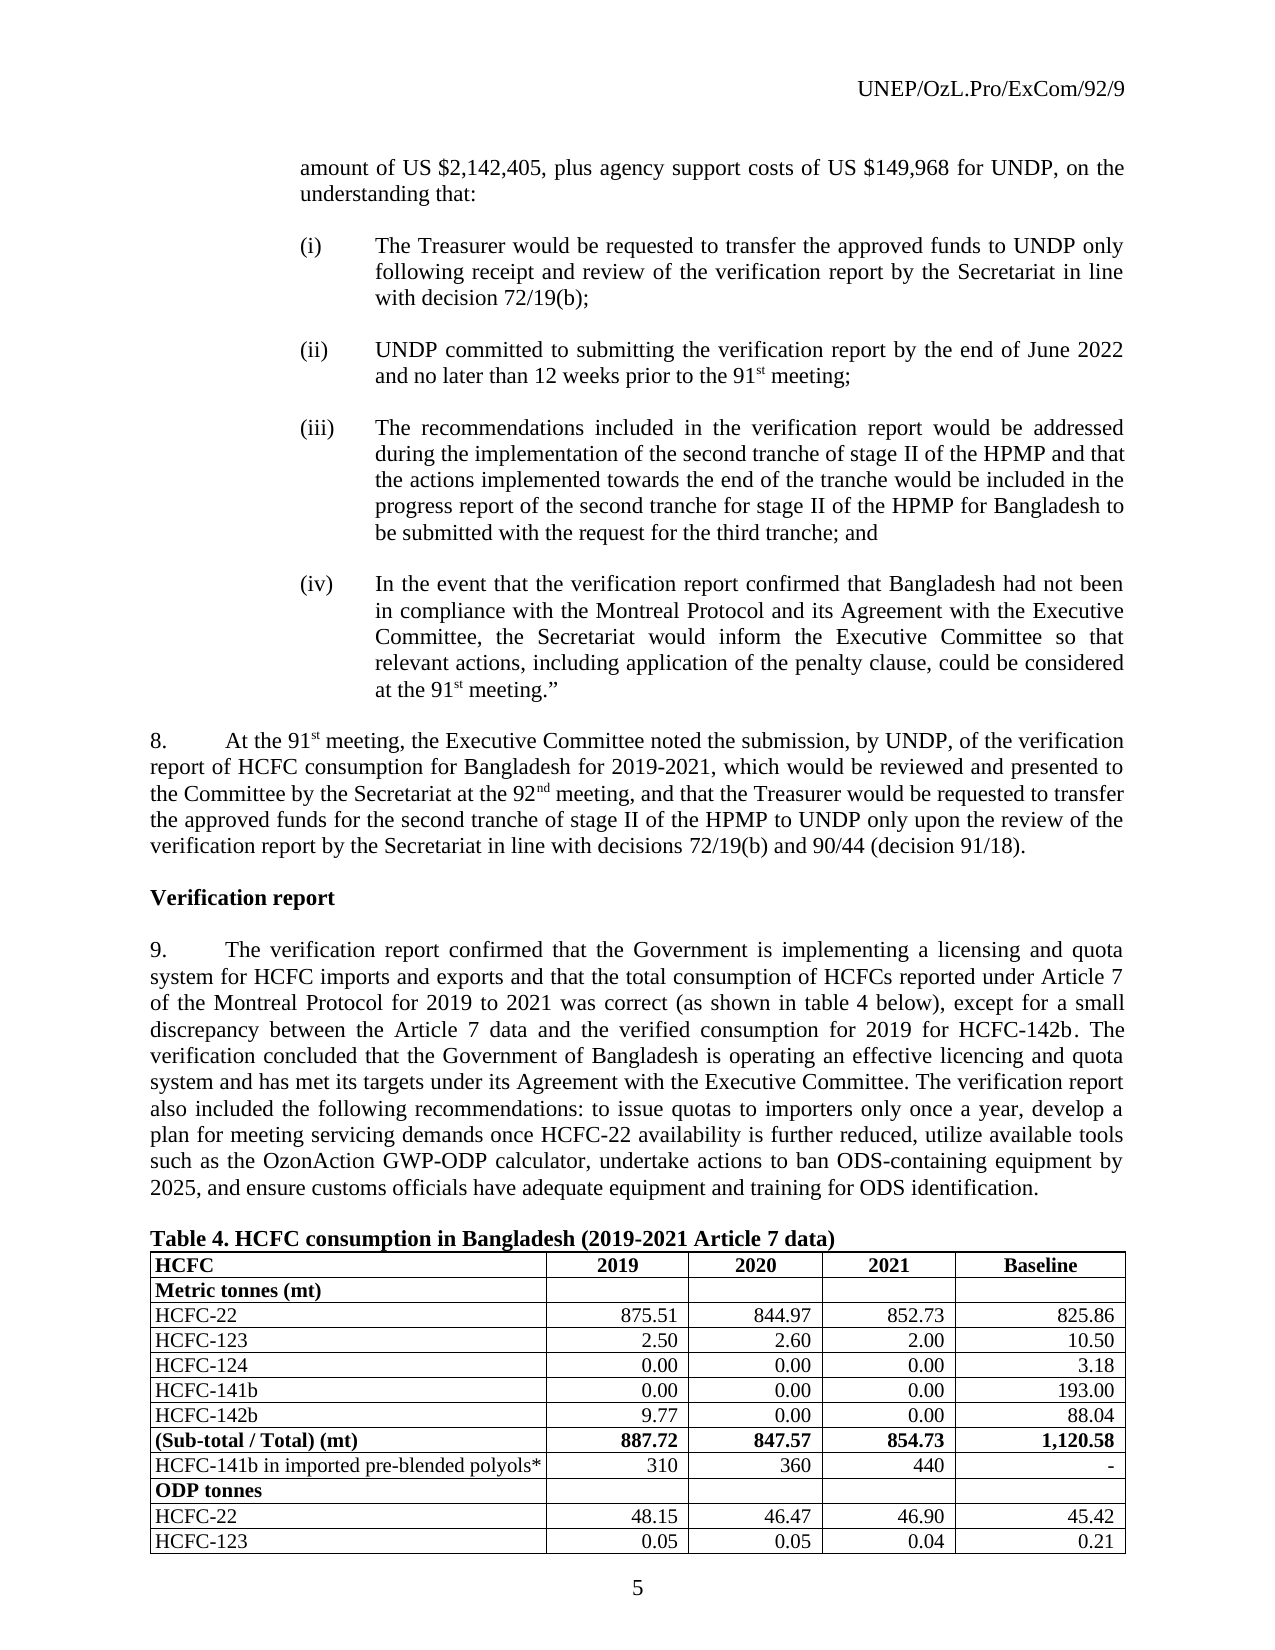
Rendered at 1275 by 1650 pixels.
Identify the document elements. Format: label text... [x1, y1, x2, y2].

table_cell ODP tonnes [151, 1479, 546, 1502]
text Verification report [150, 884, 1125, 910]
table_cell 0.04 [823, 1529, 955, 1553]
table_cell 0.00 [823, 1403, 955, 1427]
table_cell 0.00 [689, 1378, 822, 1402]
table_cell 0.00 [689, 1403, 822, 1427]
table_cell [956, 1479, 1125, 1502]
subtitle At the 91st meeting, the Executive Committee noted the submission, by UNDP, of the verification report of HCFC consumption for Bangladesh for 2019-2021, which would be reviewed and presented to the Committee by the Secretariat at the 92nd meeting, and that the Treasurer would be requested to transfer the approved funds for the second tranche of stage II of the HPMP to UNDP only upon the review of the verification report by the Secretariat in line with decisions 72/19(b) and 90/44 (decision 91/18). [150, 727, 1125, 859]
table_cell 0.05 [547, 1529, 688, 1553]
table_cell HCFC-142b [151, 1403, 546, 1427]
table_cell HCFC-22 [151, 1504, 546, 1528]
table_cell 0.00 [547, 1353, 688, 1377]
table_cell 854.73 [823, 1428, 955, 1452]
table_cell HCFC-141b [151, 1378, 546, 1402]
table_cell 2.60 [689, 1328, 822, 1352]
table_cell - [956, 1453, 1125, 1477]
subtitle The verification report confirmed that the Government is implementing a licensing and quota system for HCFC imports and exports and that the total consumption of HCFCs reported under Article 7 of the Montreal Protocol for 2019 to 2021 was correct (as shown in table 4 below), except for a small discrepancy between the Article 7 data and the verified consumption for 2019 for HCFC-142b. The verification concluded that the Government of Bangladesh is operating an effective licencing and quota system and has met its targets under its Agreement with the Executive Committee. The verification report also included the following recommendations: to issue quotas to importers only once a year, develop a plan for meeting servicing demands once HCFC-22 availability is further reduced, utilize available tools such as the OzonAction GWP-ODP calculator, undertake actions to ban ODS-containing equipment by 2025, and ensure customs officials have adequate equipment and training for ODS identification. [150, 937, 1125, 1200]
table_header Baseline [956, 1253, 1125, 1277]
table_cell 0.00 [689, 1353, 822, 1377]
table_cell HCFC-22 [151, 1303, 546, 1327]
table_cell [823, 1278, 955, 1302]
table_cell 852.73 [823, 1303, 955, 1327]
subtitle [225, 154, 1125, 207]
subtitle In the event that the verification report confirmed that Bangladesh had not been in compliance with the Montreal Protocol and its Agreement with the Executive Committee, the Secretariat would inform the Executive Committee so that relevant actions, including application of the penalty clause, could be considered at the 91st meeting.” [300, 570, 1125, 702]
table_cell 844.97 [689, 1303, 822, 1327]
table_cell 193.00 [956, 1378, 1125, 1402]
table_cell [689, 1278, 822, 1302]
table_cell 0.00 [823, 1353, 955, 1377]
table_cell [689, 1479, 822, 1502]
table_cell 0.00 [823, 1378, 955, 1402]
table_cell 9.77 [547, 1403, 688, 1427]
table_cell 360 [689, 1453, 822, 1477]
subtitle The Treasurer would be requested to transfer the approved funds to UNDP only following receipt and review of the verification report by the Secretariat in line with decision 72/19(b); [300, 232, 1125, 311]
table_cell HCFC-123 [151, 1529, 546, 1553]
table_cell [547, 1479, 688, 1502]
table_cell HCFC-141b in imported pre-blended polyols* [151, 1453, 546, 1477]
table_cell HCFC-124 [151, 1353, 546, 1377]
table_header HCFC [151, 1253, 546, 1277]
table_cell 10.50 [956, 1328, 1125, 1352]
table_cell 887.72 [547, 1428, 688, 1452]
table_cell 0.05 [689, 1529, 822, 1553]
table_header 2020 [689, 1253, 822, 1277]
table_cell Metric tonnes (mt) [151, 1278, 546, 1302]
table_cell 88.04 [956, 1403, 1125, 1427]
table_cell 1,120.58 [956, 1428, 1125, 1452]
text Table 4. HCFC consumption in Bangladesh (2019-2021 Article 7 data) [150, 1225, 1125, 1251]
table_cell 0.00 [547, 1378, 688, 1402]
table_cell 310 [547, 1453, 688, 1477]
table_cell [547, 1278, 688, 1302]
table_cell 847.57 [689, 1428, 822, 1452]
table_cell 875.51 [547, 1303, 688, 1327]
table_cell 46.47 [689, 1504, 822, 1528]
subtitle UNDP committed to submitting the verification report by the end of June 2022 and no later than 12 weeks prior to the 91st meeting; [300, 336, 1125, 388]
table_cell 440 [823, 1453, 955, 1477]
table_header 2019 [547, 1253, 688, 1277]
table_cell 3.18 [956, 1353, 1125, 1377]
table_cell 46.90 [823, 1504, 955, 1528]
table_cell 0.21 [956, 1529, 1125, 1553]
table_header 2021 [823, 1253, 955, 1277]
table_cell 825.86 [956, 1303, 1125, 1327]
table_cell [956, 1278, 1125, 1302]
table_cell 45.42 [956, 1504, 1125, 1528]
table_cell HCFC-123 [151, 1328, 546, 1352]
table_cell [823, 1479, 955, 1502]
table_cell 48.15 [547, 1504, 688, 1528]
subtitle The recommendations included in the verification report would be addressed during the implementation of the second tranche of stage II of the HPMP and that the actions implemented towards the end of the tranche would be included in the progress report of the second tranche for stage II of the HPMP for Bangladesh to be submitted with the request for the third tranche; and [300, 413, 1125, 545]
table_cell 2.00 [823, 1328, 955, 1352]
table_cell (Sub-total / Total) (mt) [151, 1428, 546, 1452]
table_cell 2.50 [547, 1328, 688, 1352]
